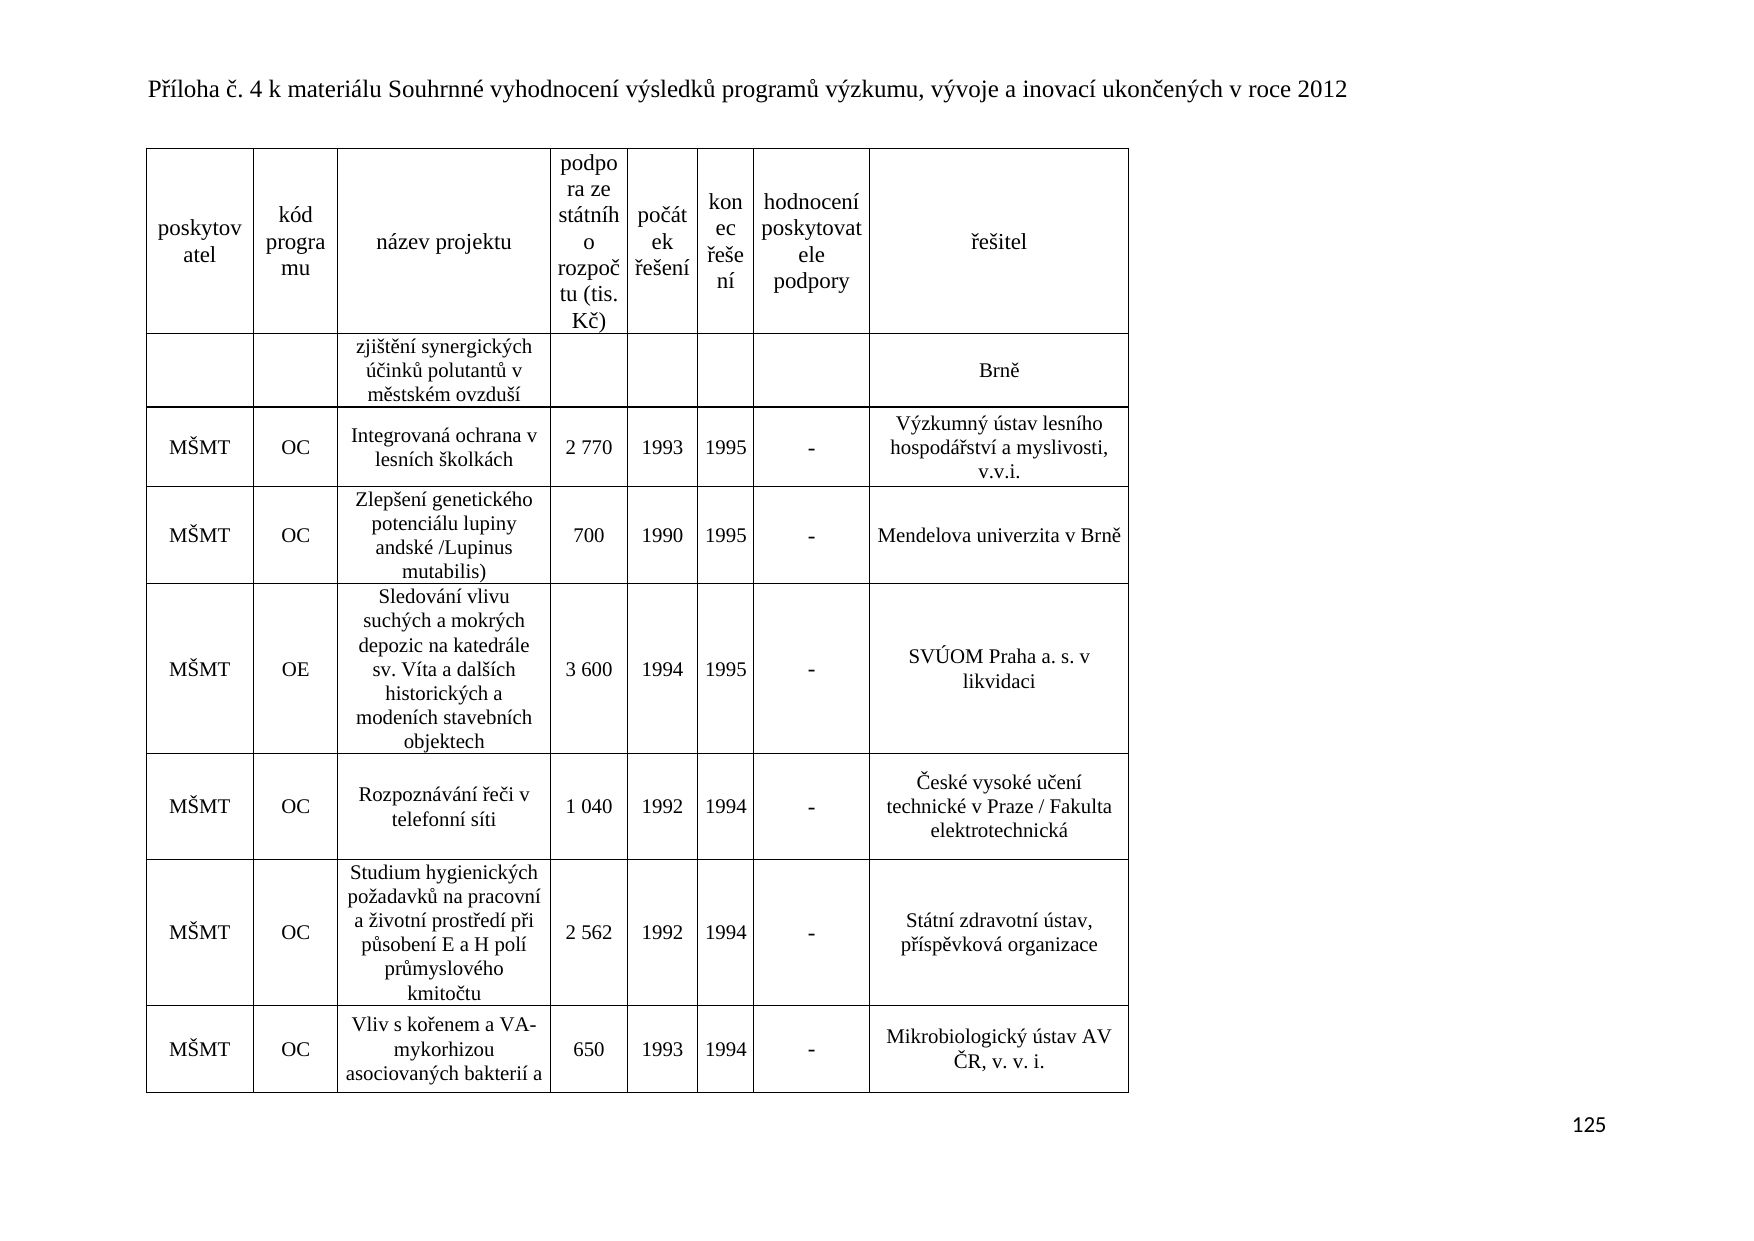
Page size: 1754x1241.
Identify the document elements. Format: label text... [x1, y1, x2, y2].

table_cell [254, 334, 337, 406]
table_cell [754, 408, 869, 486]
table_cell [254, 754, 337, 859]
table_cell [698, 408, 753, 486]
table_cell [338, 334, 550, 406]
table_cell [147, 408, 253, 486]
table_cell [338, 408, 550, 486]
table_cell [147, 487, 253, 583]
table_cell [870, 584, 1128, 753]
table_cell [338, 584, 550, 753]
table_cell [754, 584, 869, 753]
table_header podpora ze státního rozpočtu (tis. Kč) [551, 149, 627, 333]
table_header počátek řešení [628, 149, 697, 333]
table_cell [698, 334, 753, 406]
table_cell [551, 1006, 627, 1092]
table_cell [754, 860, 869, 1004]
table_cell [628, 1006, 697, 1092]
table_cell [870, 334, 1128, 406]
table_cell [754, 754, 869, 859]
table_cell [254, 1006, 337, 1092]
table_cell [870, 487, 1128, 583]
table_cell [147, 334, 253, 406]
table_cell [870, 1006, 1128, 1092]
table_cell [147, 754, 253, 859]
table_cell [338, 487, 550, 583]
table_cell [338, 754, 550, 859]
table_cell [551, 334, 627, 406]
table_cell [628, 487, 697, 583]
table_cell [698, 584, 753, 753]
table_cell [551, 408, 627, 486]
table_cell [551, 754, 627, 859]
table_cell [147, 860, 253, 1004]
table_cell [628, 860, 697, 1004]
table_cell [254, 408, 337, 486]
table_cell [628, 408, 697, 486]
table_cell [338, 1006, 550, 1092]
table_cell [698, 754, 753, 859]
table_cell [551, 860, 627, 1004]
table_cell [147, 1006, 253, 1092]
table_header řešitel [870, 149, 1128, 333]
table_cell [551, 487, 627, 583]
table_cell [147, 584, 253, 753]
table_header název projektu [338, 149, 550, 333]
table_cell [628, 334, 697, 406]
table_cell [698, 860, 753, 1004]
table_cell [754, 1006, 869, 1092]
table_header kód programu [254, 149, 337, 333]
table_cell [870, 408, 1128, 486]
table_header konec řešení [698, 149, 753, 333]
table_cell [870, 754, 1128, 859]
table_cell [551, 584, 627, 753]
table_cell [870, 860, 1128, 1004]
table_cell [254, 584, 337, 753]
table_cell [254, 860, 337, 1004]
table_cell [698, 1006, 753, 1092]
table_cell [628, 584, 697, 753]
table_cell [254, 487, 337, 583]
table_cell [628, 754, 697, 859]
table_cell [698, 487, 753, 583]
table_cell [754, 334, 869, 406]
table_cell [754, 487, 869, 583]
table_header poskytovatel [147, 149, 253, 333]
table_header hodnocení poskytovatele podpory [754, 149, 869, 333]
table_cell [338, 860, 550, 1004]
